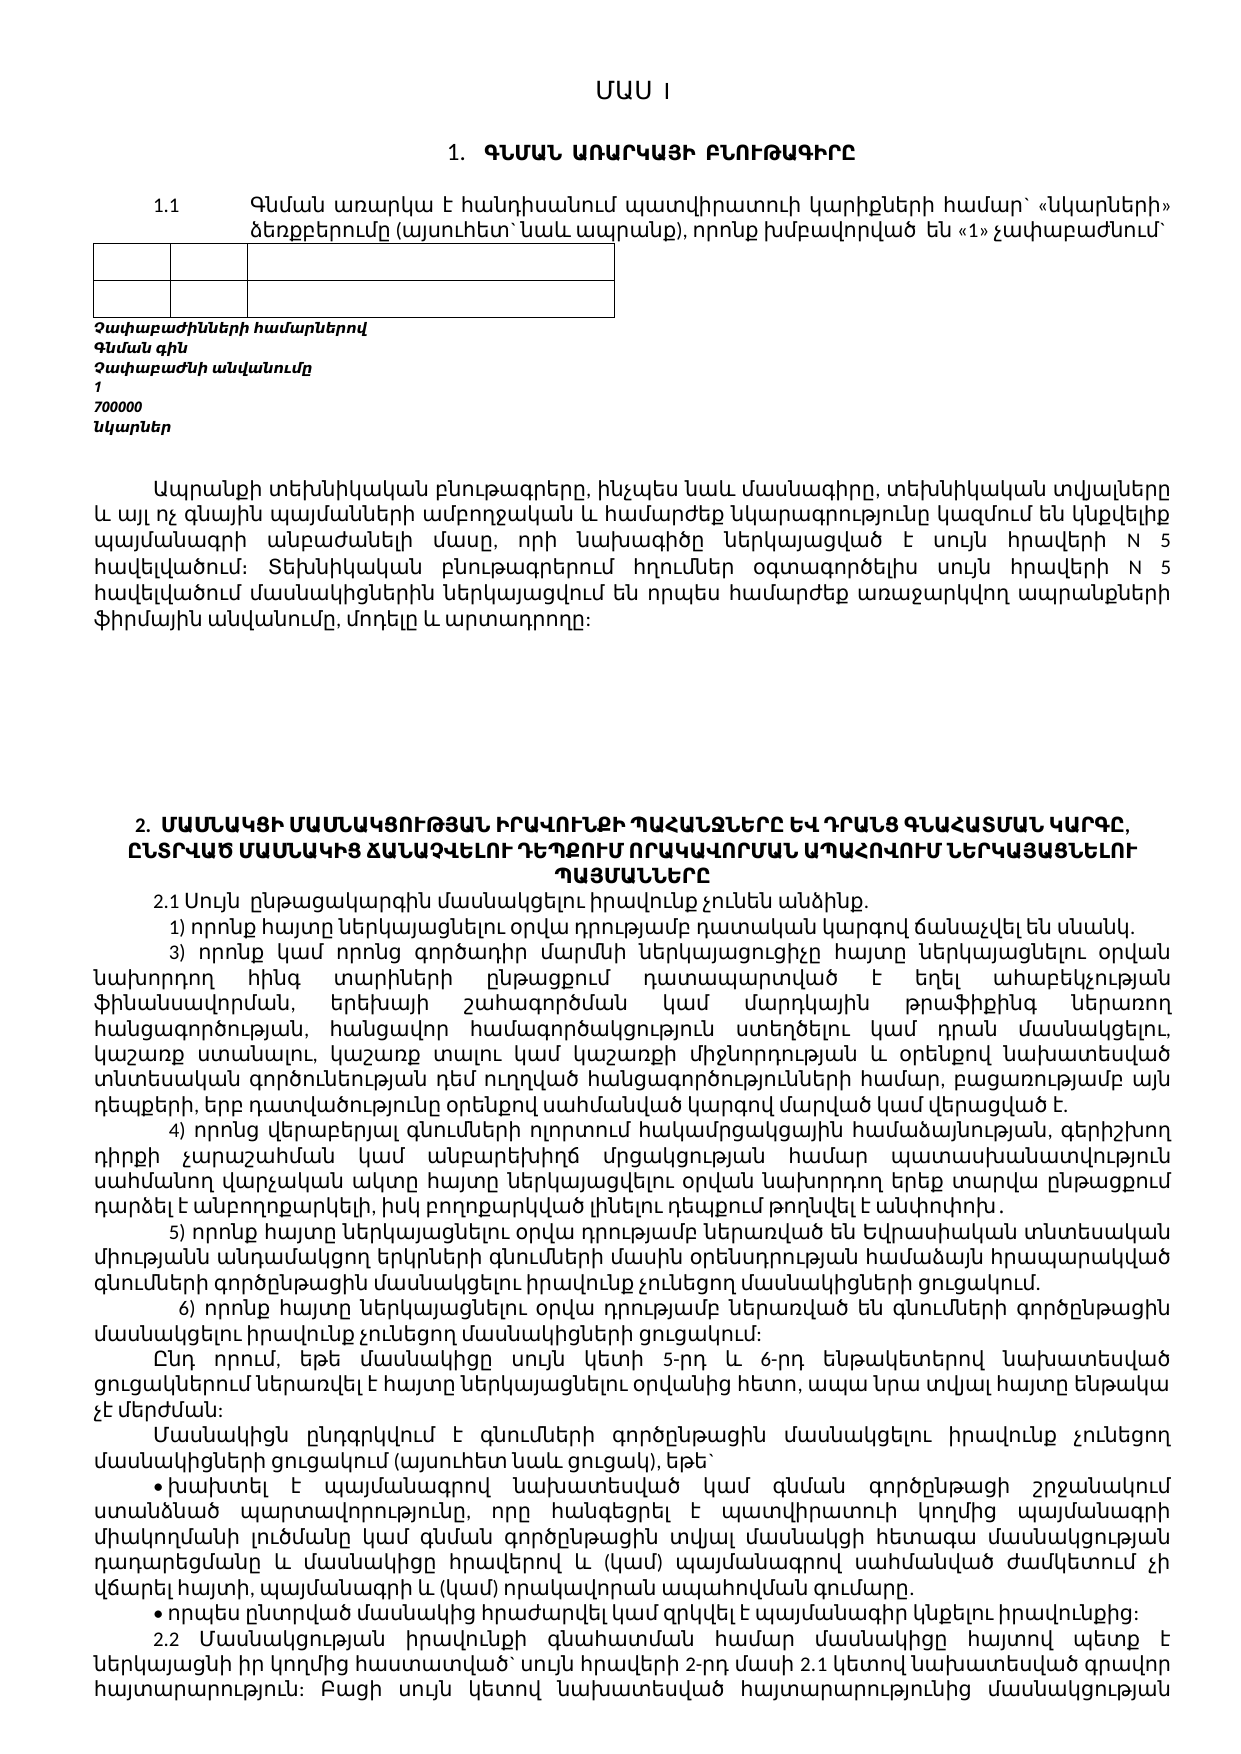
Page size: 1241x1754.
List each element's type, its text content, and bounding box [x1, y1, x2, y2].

text • խախտել է պայմանագրով նախատեսված կամ գնման գործընթացի շրջանակում ստանձնած պարտավորությունը, որը հանգեցրել է պատվիրատուի կողմից պայմանագրի միակողմանի լուծմանը կամ գնման գործընթացին տվյալ մասնակցի հետագա մասնակցության դադարեցմանը և մասնակիցը հրավերով և (կամ) պայմանագրով սահմանված ժամկետում չի վճարել հայտի, պայմանագրի և (կամ) որակավորան ապահովման գումարը. [94, 1473, 1171, 1600]
text 5) որոնք հայտը ներկայացնելու օրվա դրությամբ ներառված են Եվրասիական տնտեսական միությանն անդամակցող երկրների գնումների մասին օրենսդրության համաձայն հրապարակված գնումների գործընթացին մասնակցելու իրավունք չունեցող մասնակիցների ցուցակում. [94, 1219, 1171, 1295]
text Մասնակիցն ընդգրկվում է գնումների գործընթացին մասնակցելու իրավունք չունեցող մասնակիցների ցուցակում (այսուհետ նաև ցուցակ), եթե` [94, 1422, 1171, 1473]
text 1) որոնք հայտը ներկայացնելու օրվա դրությամբ դատական կարգով ճանաչվել են սնանկ. [94, 914, 1171, 939]
text 4) որոնց վերաբերյալ գնումների ոլորտում հակամրցակցային համաձայնության, գերիշխող դիրքի չարաշահման կամ անբարեխիղճ մրցակցության համար պատասխանատվություն սահմանող վարչական ակտը հայտը ներկայացվելու օրվան նախորդող երեք տարվա ընթացքում դարձել է անբողոքարկելի, իսկ բողոքարկված լինելու դեպքում թողնվել է անփոփոխ․ [94, 1117, 1171, 1219]
text 6) որոնք հայտը ներկայացնելու օրվա դրությամբ ներառված են գնումների գործընթացին մասնակցելու իրավունք չունեցող մասնակիցների ցուցակում: [94, 1295, 1171, 1346]
list ԳՆՄԱՆ ԱՌԱՐԿԱՅԻ ԲՆՈՒԹԱԳԻՐԸ [131, 136, 1171, 167]
text 2.1 Սույն ընթացակարգին մասնակցելու իրավունք չունեն անձինք. [94, 889, 1171, 914]
text 3) որոնք կամ որոնց գործադիր մարմնի ներկայացուցիչը հայտը ներկայացնելու օրվան նախորդող հինգ տարիների ընթացքում դատապարտված է եղել ահաբեկչության ֆինանսավորման, երեխայի շահագործման կամ մարդկային թրաֆիքինգ ներառող հանցագործության, հանցավոր համագործակցություն ստեղծելու կամ դրան մասնակցելու, կաշառք ստանալու, կաշառք տալու կամ կաշառքի միջնորդության և օրենքով նախատեսված տնտեսական գործունեության դեմ ուղղված հանցագործությունների համար, բացառությամբ այն դեպքերի, երբ դատվածությունը օրենքով սահմանված կարգով մարված կամ վերացված է. [94, 939, 1171, 1117]
text 2. ՄԱՍՆԱԿՑԻ ՄԱՍՆԱԿՑՈՒԹՅԱՆ ԻՐԱՎՈՒՆՔԻ ՊԱՀԱՆՋՆԵՐԸ ԵՎ ԴՐԱՆՑ ԳՆԱՀԱՏՄԱՆ ԿԱՐԳԸ, ԸՆՏՐՎԱԾ ՄԱՍՆԱԿԻՑ ՃԱՆԱՉՎԵԼՈՒ ԴԵՊՔՈՒՄ ՈՐԱԿԱՎՈՐՄԱՆ ԱՊԱՀՈՎՈՒՄ ՆԵՐԿԱՅԱՑՆԵԼՈՒ ՊԱՅՄԱՆՆԵՐԸ [94, 812, 1171, 889]
subtitle Գնման առարկա է հանդիսանում պատվիրատուի կարիքների համար` «նկարների» ձեռքբերումը (այսուհետ` նաև ապրանք), որոնք խմբավորված են «1» չափաբաժնում` [153, 192, 1171, 243]
text Ընդ որում, եթե մասնակիցը սույն կետի 5-րդ և 6-րդ ենթակետերով նախատեսված ցուցակներում ներառվել է հայտը ներկայացնելու օրվանից հետո, ապա նրա տվյալ հայտը ենթակա չէ մերժման: [94, 1346, 1171, 1422]
text • որպես ընտրված մասնակից հրաժարվել կամ զրկվել է պայմանագիր կնքելու իրավունքից: [94, 1600, 1171, 1626]
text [94, 1626, 1171, 1702]
text Ապրանքի տեխնիկական բնութագրերը, ինչպես նաև մասնագիրը, տեխնիկական տվյալները և այլ ոչ գնային պայմանների ամբողջական և համարժեք նկարագրությունը կազմում են կնքվելիք պայմանագրի անբաժանելի մասը, որի նախագիծը ներկայացված է սույն հրավերի N 5 հավելվածում։ Տեխնիկական բնութագրերում հղումներ օգտագործելիս սույն հրավերի N 5 հավելվածում մասնակիցներին ներկայացվում են որպես համարժեք առաջարկվող ապրանքների ֆիրմային անվանումը, մոդելը և արտադրողը: [94, 476, 1171, 631]
text ՄԱՍ I [94, 75, 1171, 106]
